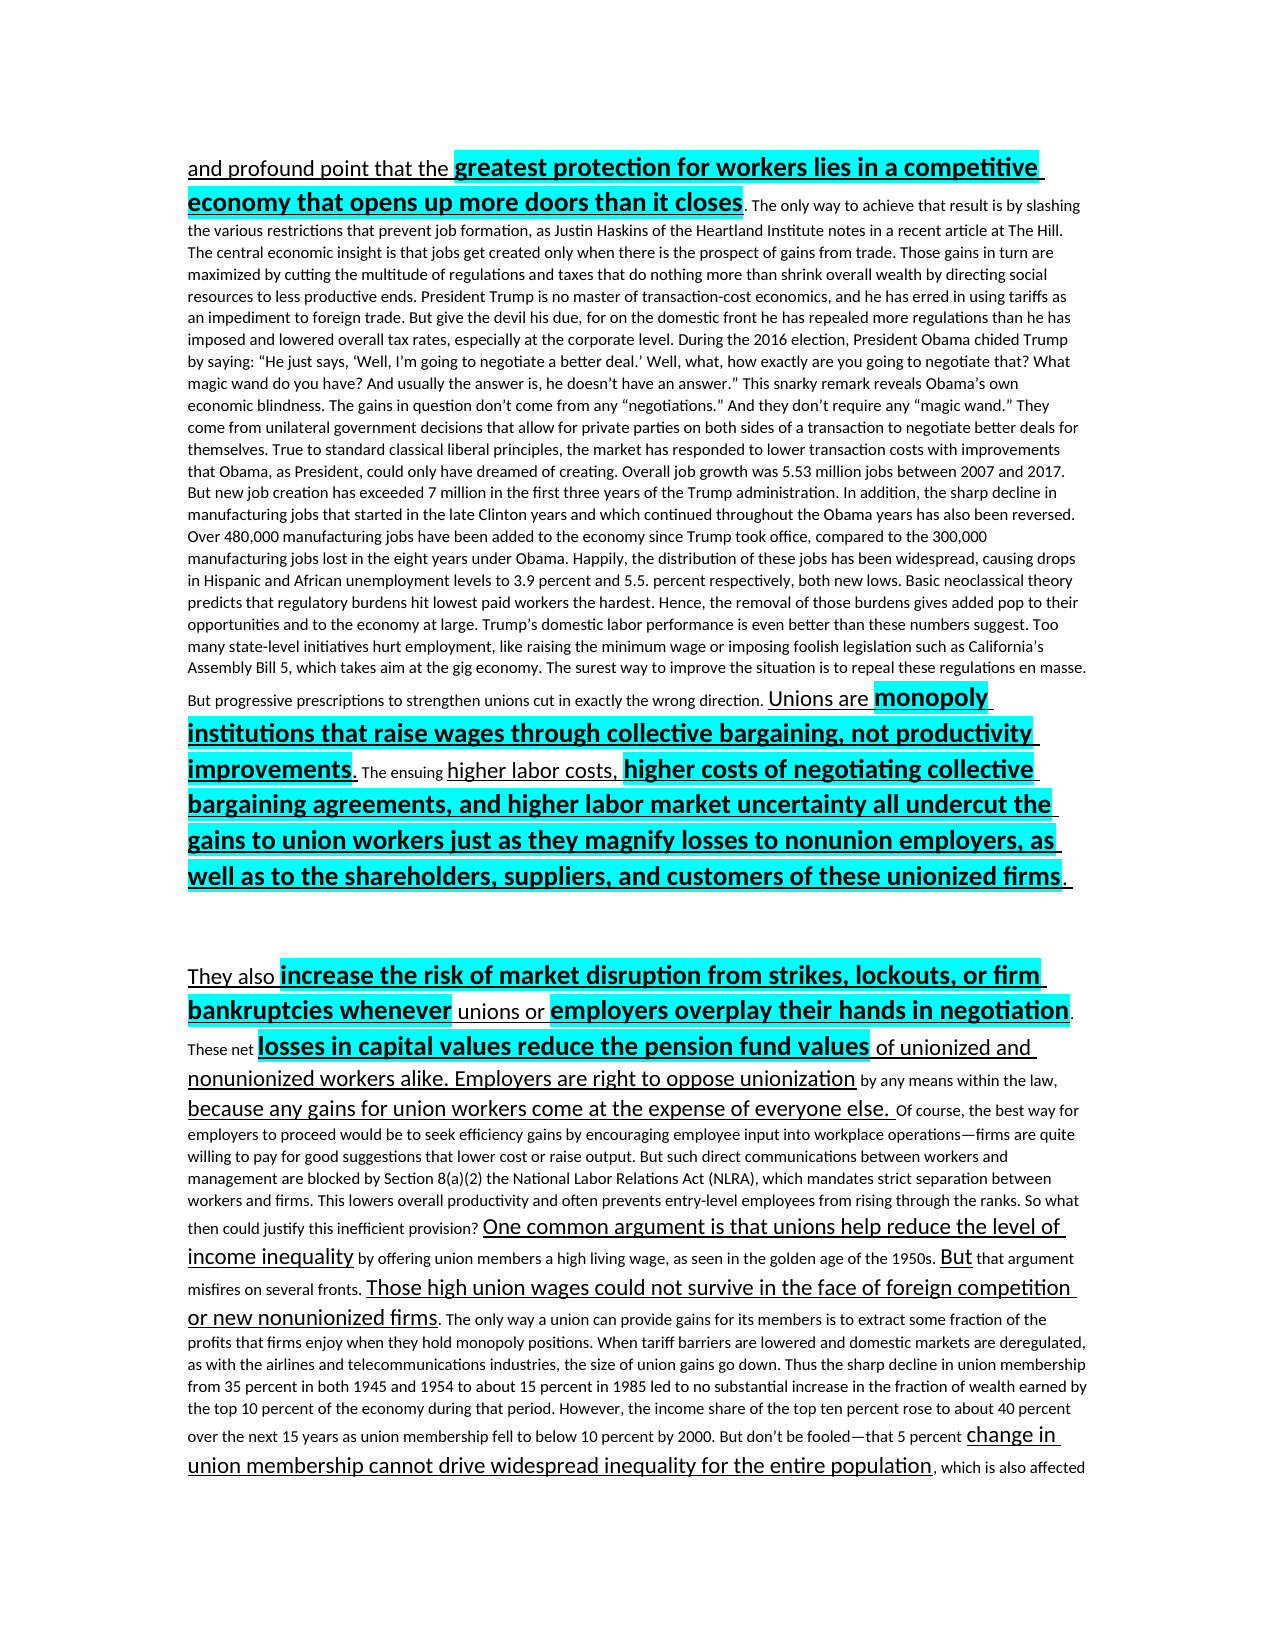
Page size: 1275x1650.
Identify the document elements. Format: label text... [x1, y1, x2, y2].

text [187, 958, 1087, 1479]
